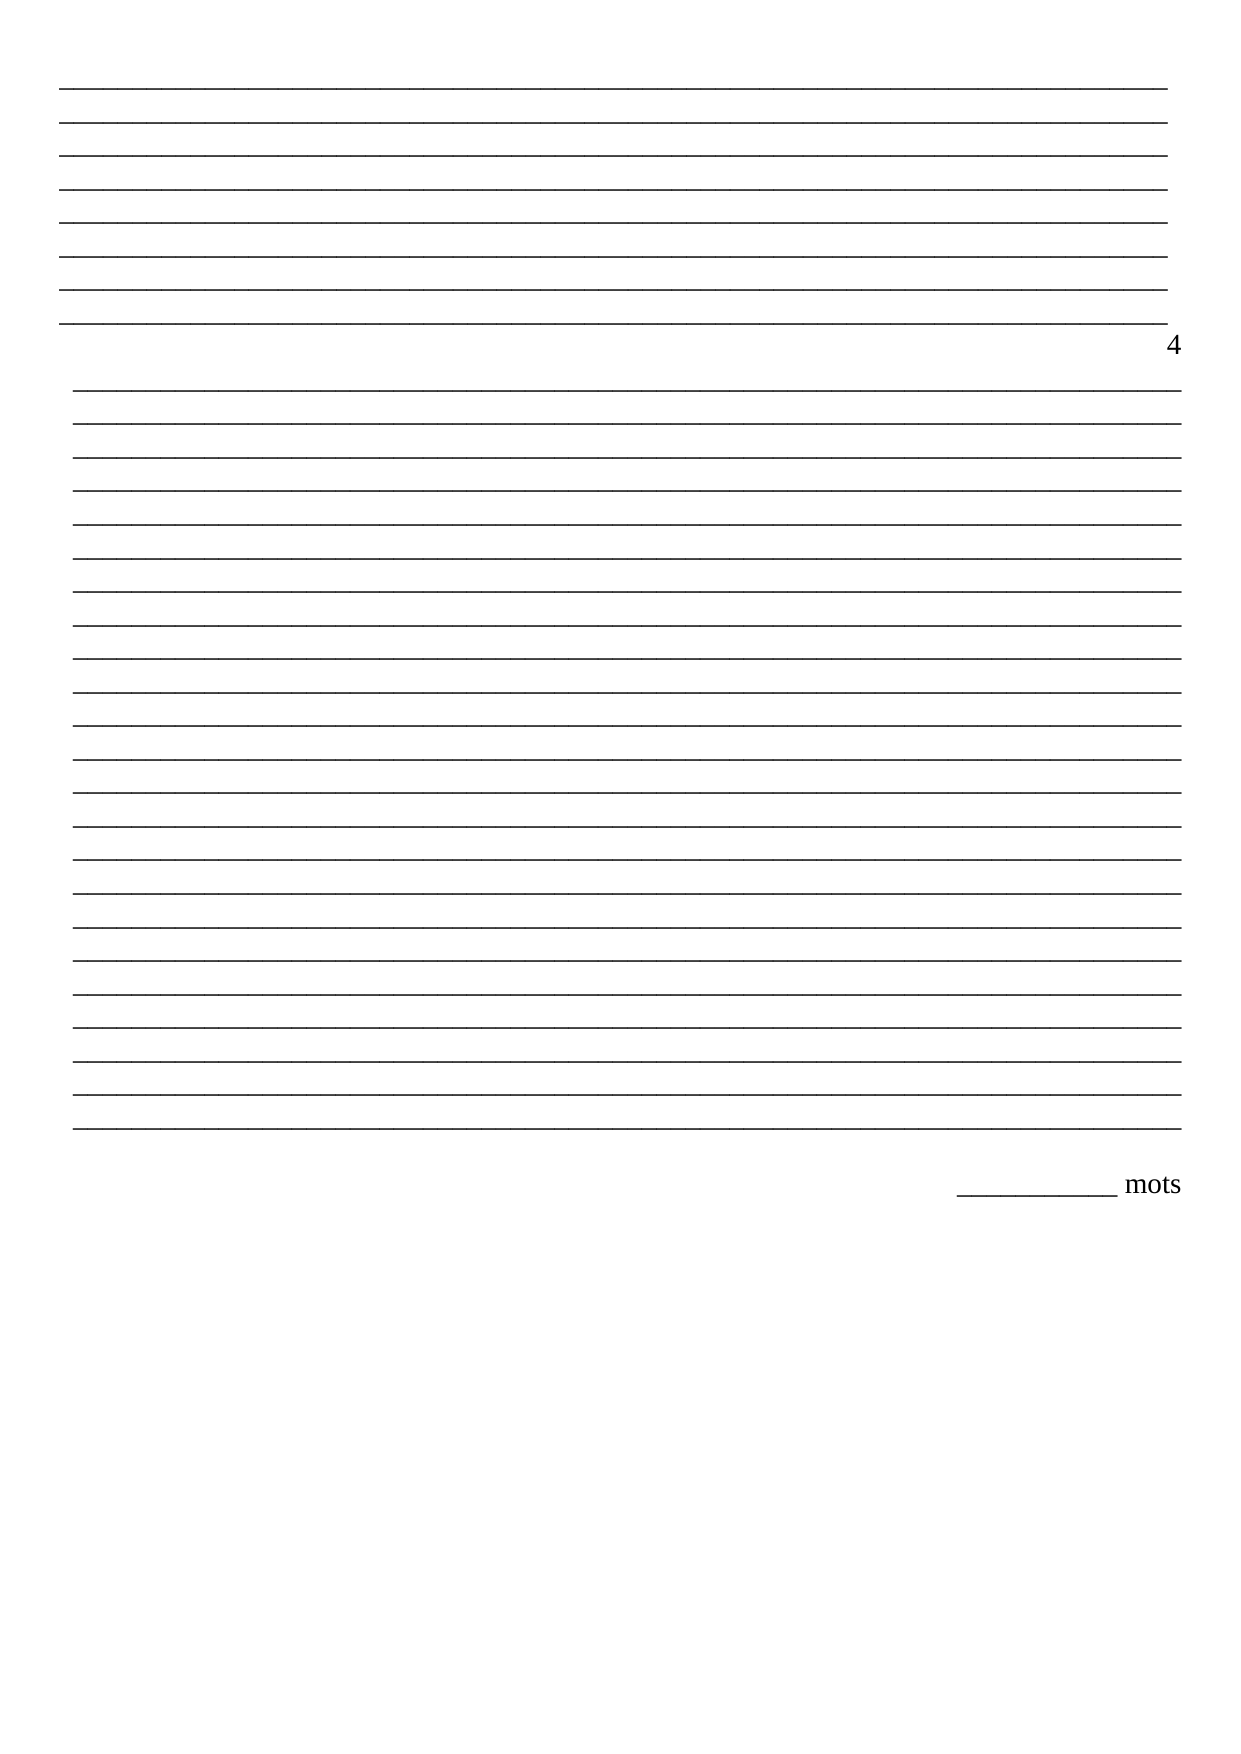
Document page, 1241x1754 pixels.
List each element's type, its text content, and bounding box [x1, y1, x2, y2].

text ________________________________________________________________________________________________________________________________________________________ [59, 260, 1181, 327]
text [59, 59, 1181, 260]
text ___________ mots [59, 1166, 1181, 1199]
text 4 [59, 327, 1181, 361]
text ____________________________________________________________________________________________________________________________________________________________________________________________________________________________________________________________________________________________________________________________________________________________________________________________________________________________________________________________________________________________________________________________________________________________________________________________________________________________________________________________________________________________________________________________________________________________________________________________________________________________________________________________________________________________________________________________________________________________________________________________________________________________________________________________________________________________________________________________________________________________________________________________________________________________________________________________________________________________________________________________________________________________________________________________________________________________________________________________________________________________________________________________________________________________________________________________________________________________________________________________________________________________________________________________________________________________________________________________________________________ [59, 361, 1181, 1132]
